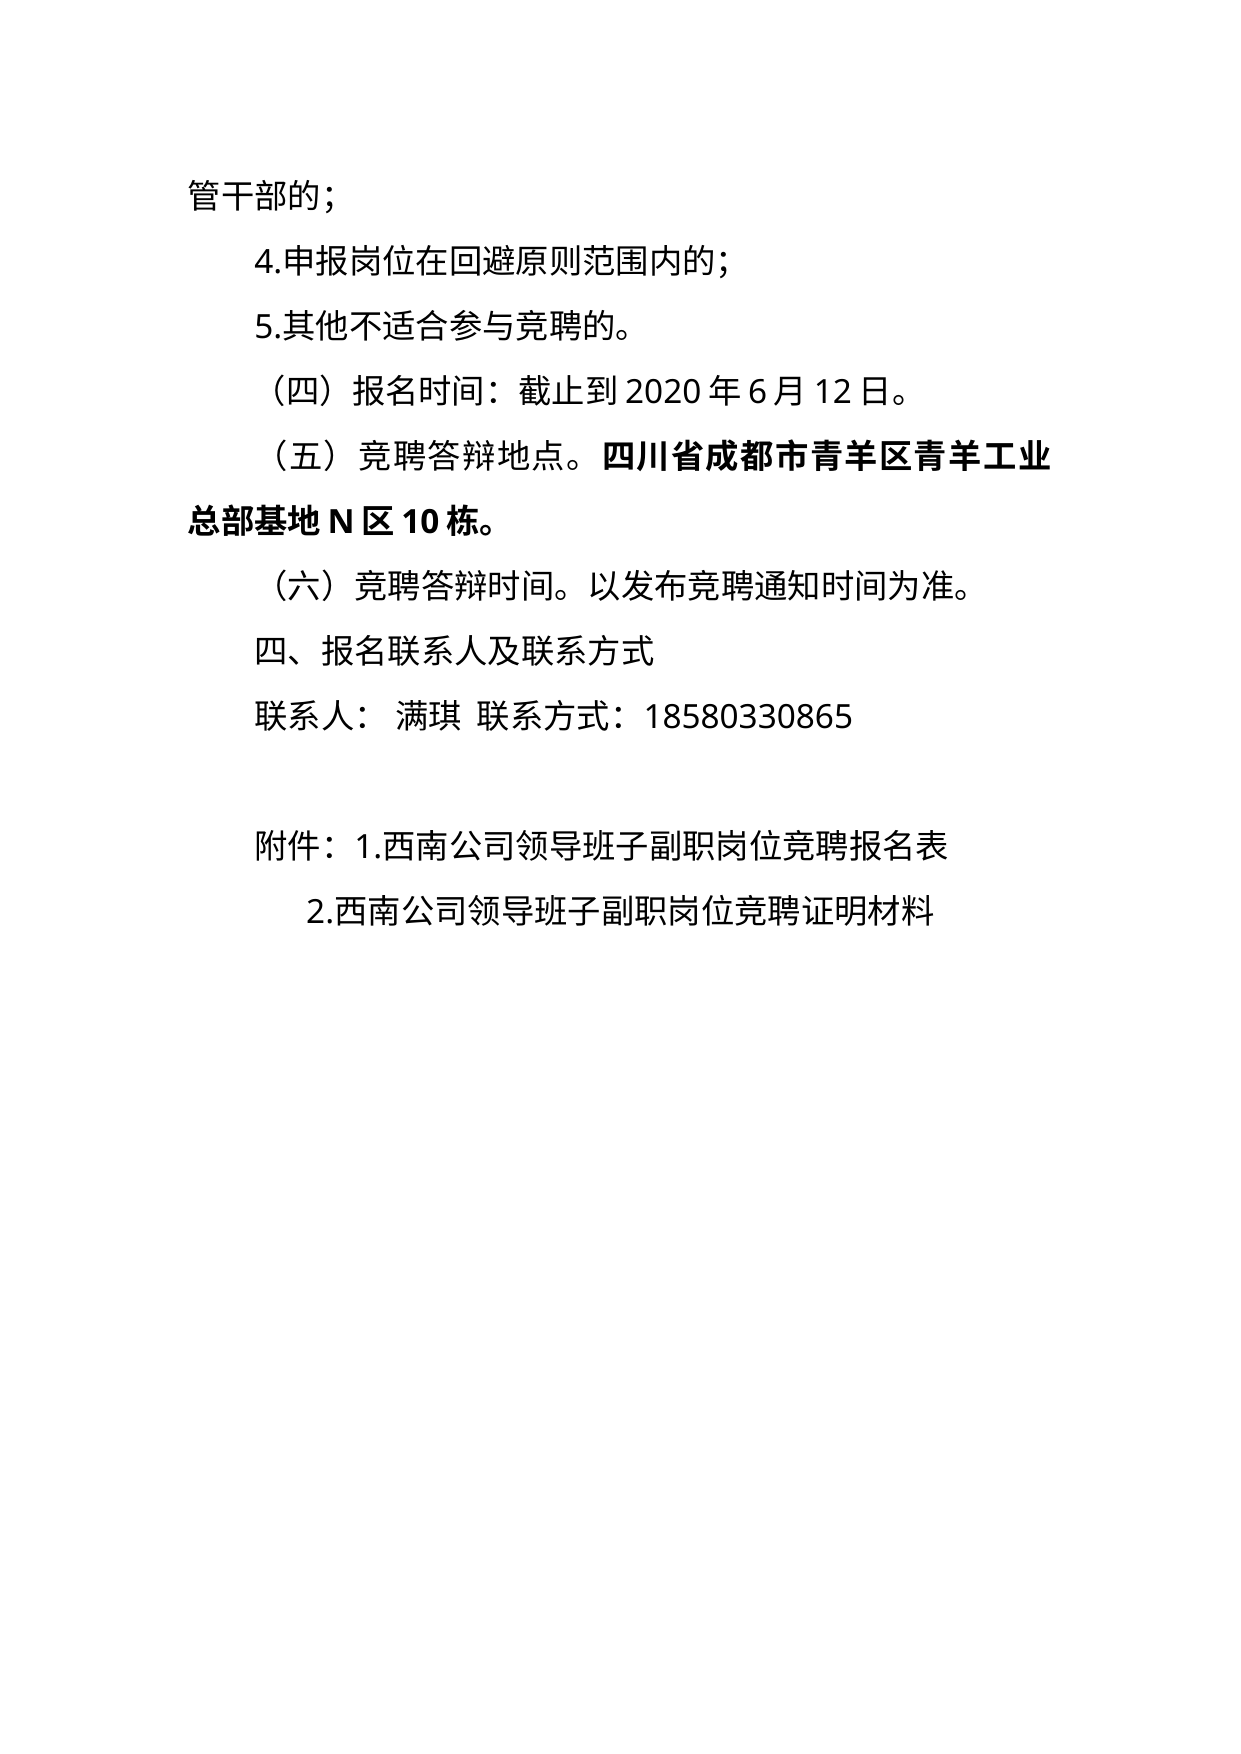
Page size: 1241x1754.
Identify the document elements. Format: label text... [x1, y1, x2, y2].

text 附件：1.西南公司领导班子副职岗位竞聘报名表 [187, 812, 1053, 877]
text （六）竞聘答辩时间。以发布竞聘通知时间为准。 [187, 552, 1053, 617]
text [187, 162, 1053, 227]
text 4.申报岗位在回避原则范围内的； [187, 227, 1053, 292]
text 联系人： 满琪 联系方式：18580330865 [187, 682, 1053, 747]
text 5.其他不适合参与竞聘的。 [187, 292, 1053, 357]
text （五）竞聘答辩地点。四川省成都市青羊区青羊工业总部基地N区10栋。 [187, 422, 1053, 552]
text （四）报名时间：截止到2020年6月12日。 [187, 357, 1053, 422]
text 2.西南公司领导班子副职岗位竞聘证明材料 [187, 877, 1053, 942]
text 四、报名联系人及联系方式 [187, 617, 1053, 682]
